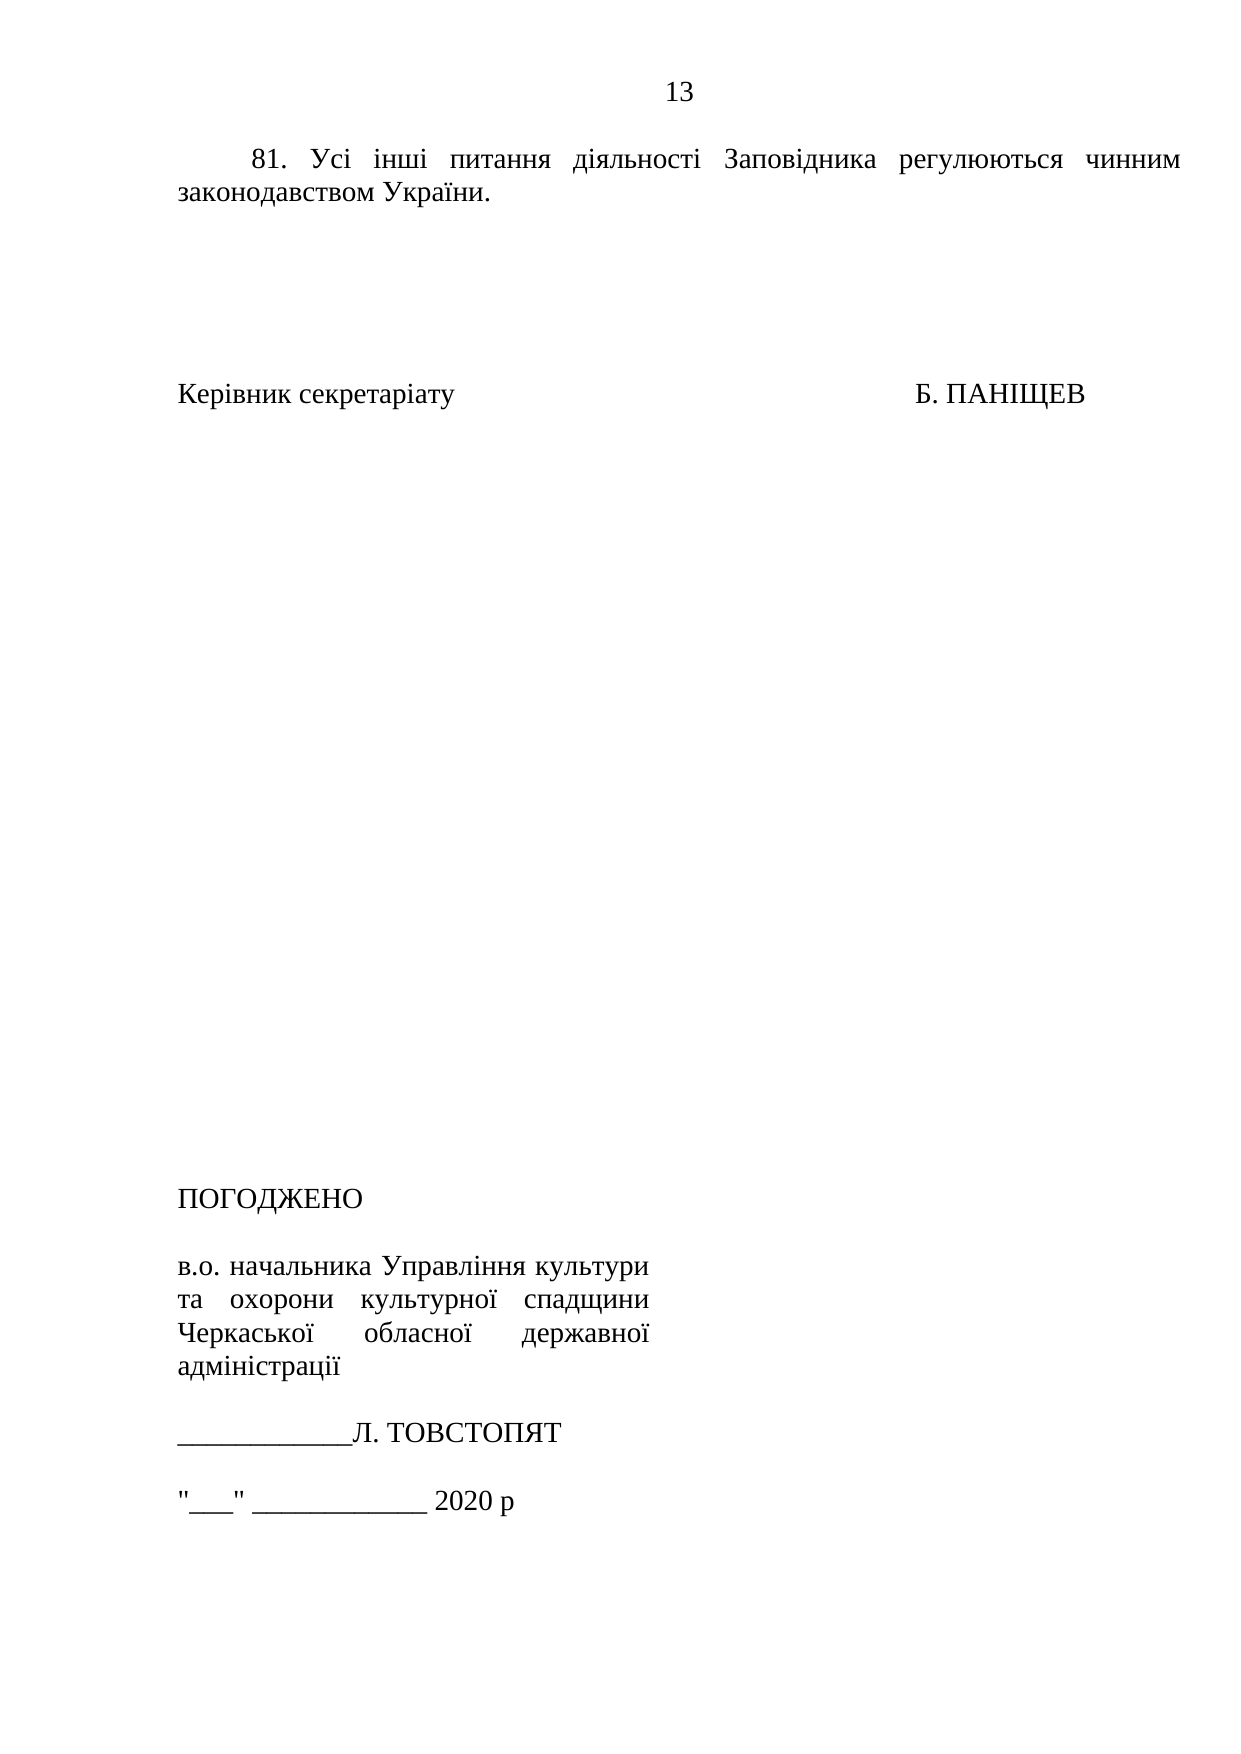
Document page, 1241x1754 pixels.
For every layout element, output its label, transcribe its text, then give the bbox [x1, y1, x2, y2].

text 81. Усі інші питання діяльності Заповідника регулюються чинним законодавством України. [177, 141, 1181, 208]
text ____________Л. ТОВСТОПЯТ [177, 1416, 649, 1449]
text ПОГОДЖЕНО [177, 1181, 649, 1214]
text Керівник секретаріату Б. ПАНІЩЕВ [177, 376, 1181, 409]
text "___" ____________ 2020 р [177, 1483, 649, 1516]
text в.о. начальника Управління культури та охорони культурної спадщини Черкаської обласної державної адміністрації [177, 1248, 649, 1382]
